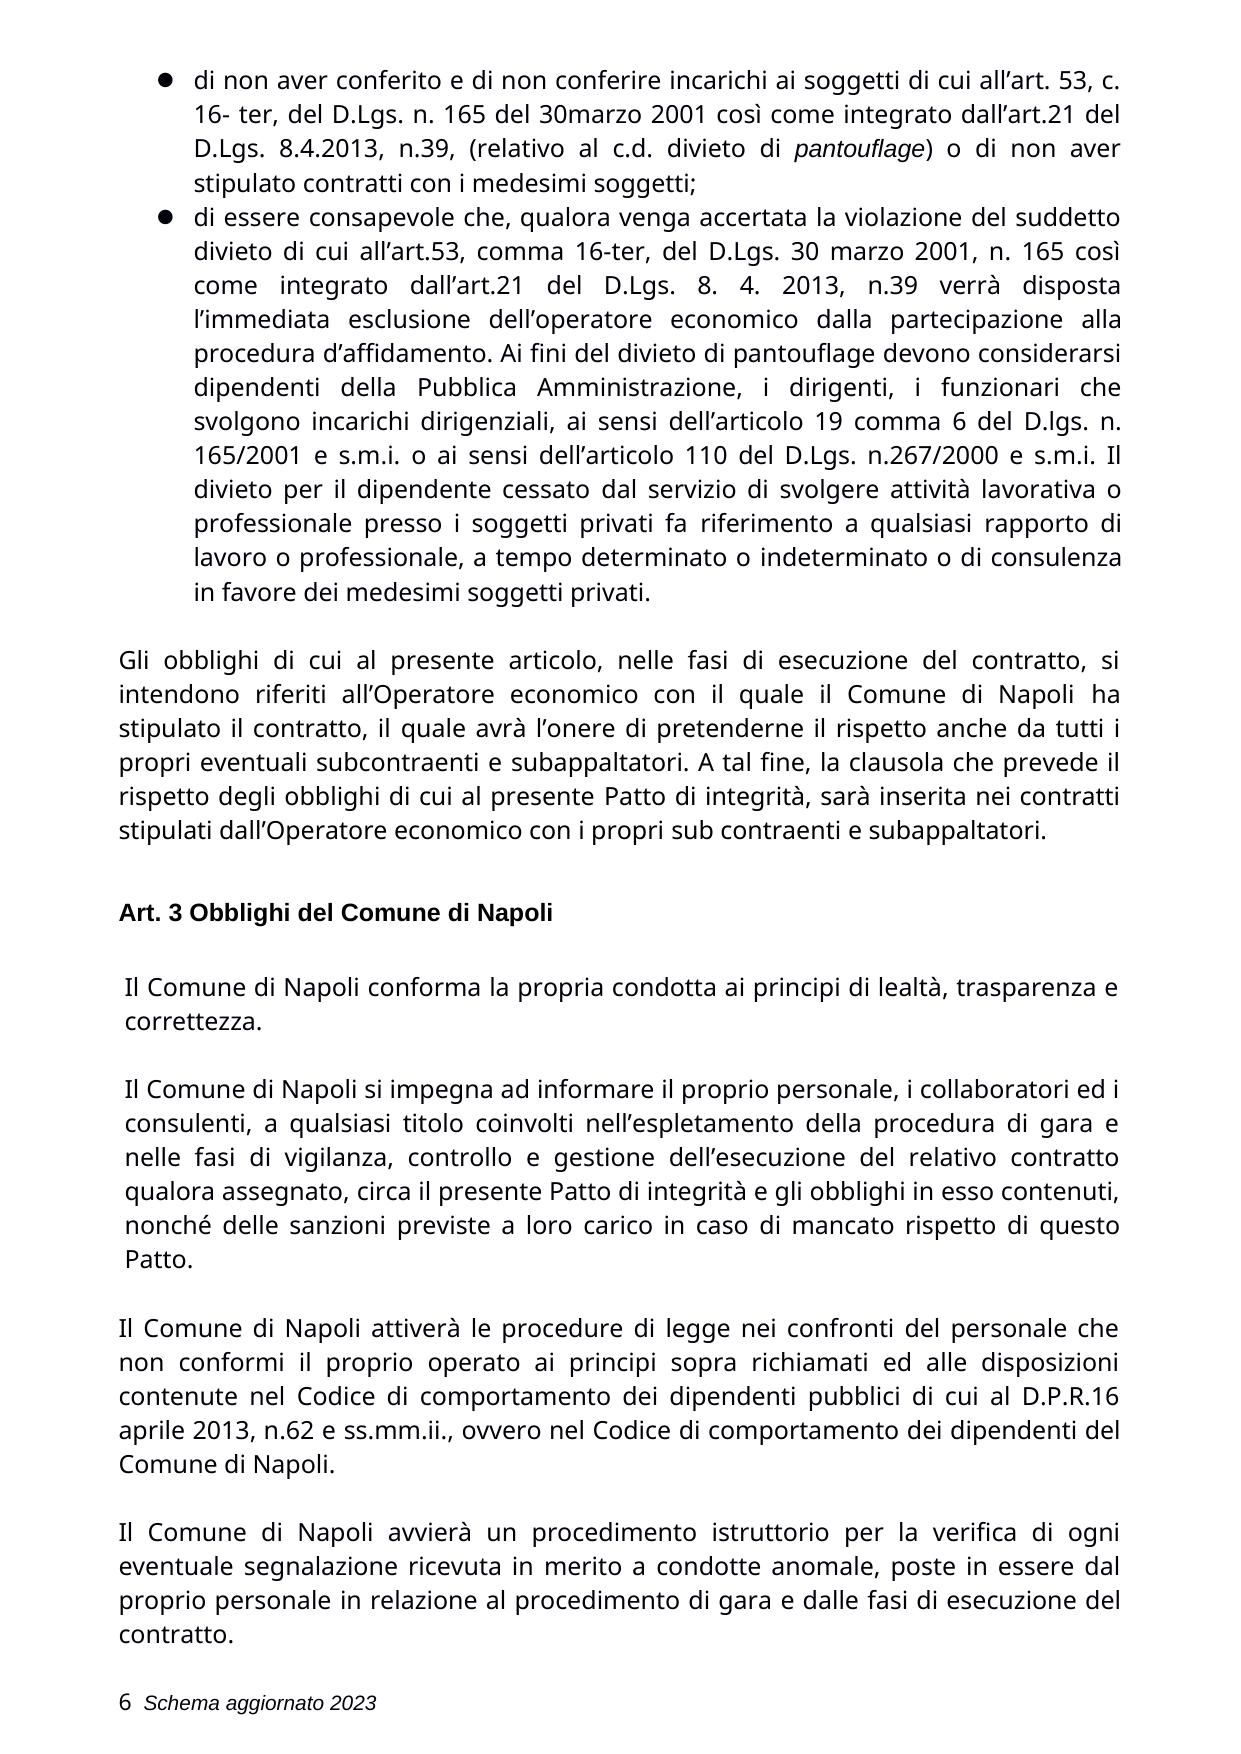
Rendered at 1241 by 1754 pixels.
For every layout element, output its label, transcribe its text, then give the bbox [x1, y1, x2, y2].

text Gli obblighi di cui al presente articolo, nelle fasi di esecuzione del contratto, si intendono riferiti all’Operatore economico con il quale il Comune di Napoli ha stipulato il contratto, il quale avrà l’onere di pretenderne il rispetto anche da tutti i propri eventuali subcontraenti e subappaltatori. A tal fine, la clausola che prevede il rispetto degli obblighi di cui al presente Patto di integrità, sarà inserita nei contratti stipulati dall’Operatore economico con i propri sub contraenti e subappaltatori. [118, 642, 1121, 847]
text Il Comune di Napoli avvierà un procedimento istruttorio per la verifica di ogni eventuale segnalazione ricevuta in merito a condotte anomale, poste in essere dal proprio personale in relazione al procedimento di gara e dalle fasi di esecuzione del contratto. [118, 1514, 1121, 1651]
list di non aver conferito e di non conferire incarichi ai soggetti di cui all’art. 53, c. 16- ter, del D.Lgs. n. 165 del 30marzo 2001 così come integrato dall’art.21 del D.Lgs. 8.4.2013, n.39, (relativo al c.d. divieto di pantouflage) o di non aver stipulato contratti con i medesimi soggetti; [156, 63, 1122, 199]
subtitle Art. 3 Obblighi del Comune di Napoli [118, 898, 1134, 926]
text Il Comune di Napoli attiverà le procedure di legge nei confronti del personale che non conformi il proprio operato ai principi sopra richiamati ed alle disposizioni contenute nel Codice di comportamento dei dipendenti pubblici di cui al D.P.R.16 aprile 2013, n.62 e ss.mm.ii., ovvero nel Codice di comportamento dei dipendenti del Comune di Napoli. [118, 1310, 1121, 1481]
text Il Comune di Napoli conforma la propria condotta ai principi di lealtà, trasparenza e correttezza. [124, 969, 1121, 1038]
list di essere consapevole che, qualora venga accertata la violazione del suddetto divieto di cui all’art.53, comma 16-ter, del D.Lgs. 30 marzo 2001, n. 165 così come integrato dall’art.21 del D.Lgs. 8. 4. 2013, n.39 verrà disposta l’immediata esclusione dell’operatore economico dalla partecipazione alla procedura d’affidamento. Ai fini del divieto di pantouflage devono considerarsi dipendenti della Pubblica Amministrazione, i dirigenti, i funzionari che svolgono incarichi dirigenziali, ai sensi dell’articolo 19 comma 6 del D.lgs. n. 165/2001 e s.m.i. o ai sensi dell’articolo 110 del D.Lgs. n.267/2000 e s.m.i. Il divieto per il dipendente cessato dal servizio di svolgere attività lavorativa o professionale presso i soggetti privati fa riferimento a qualsiasi rapporto di lavoro o professionale, a tempo determinato o indeterminato o di consulenza in favore dei medesimi soggetti privati. [156, 199, 1122, 608]
text Il Comune di Napoli si impegna ad informare il proprio personale, i collaboratori ed i consulenti, a qualsiasi titolo coinvolti nell’espletamento della procedura di gara e nelle fasi di vigilanza, controllo e gestione dell’esecuzione del relativo contratto qualora assegnato, circa il presente Patto di integrità e gli obblighi in esso contenuti, nonché delle sanzioni previste a loro carico in caso di mancato rispetto di questo Patto. [124, 1072, 1120, 1276]
